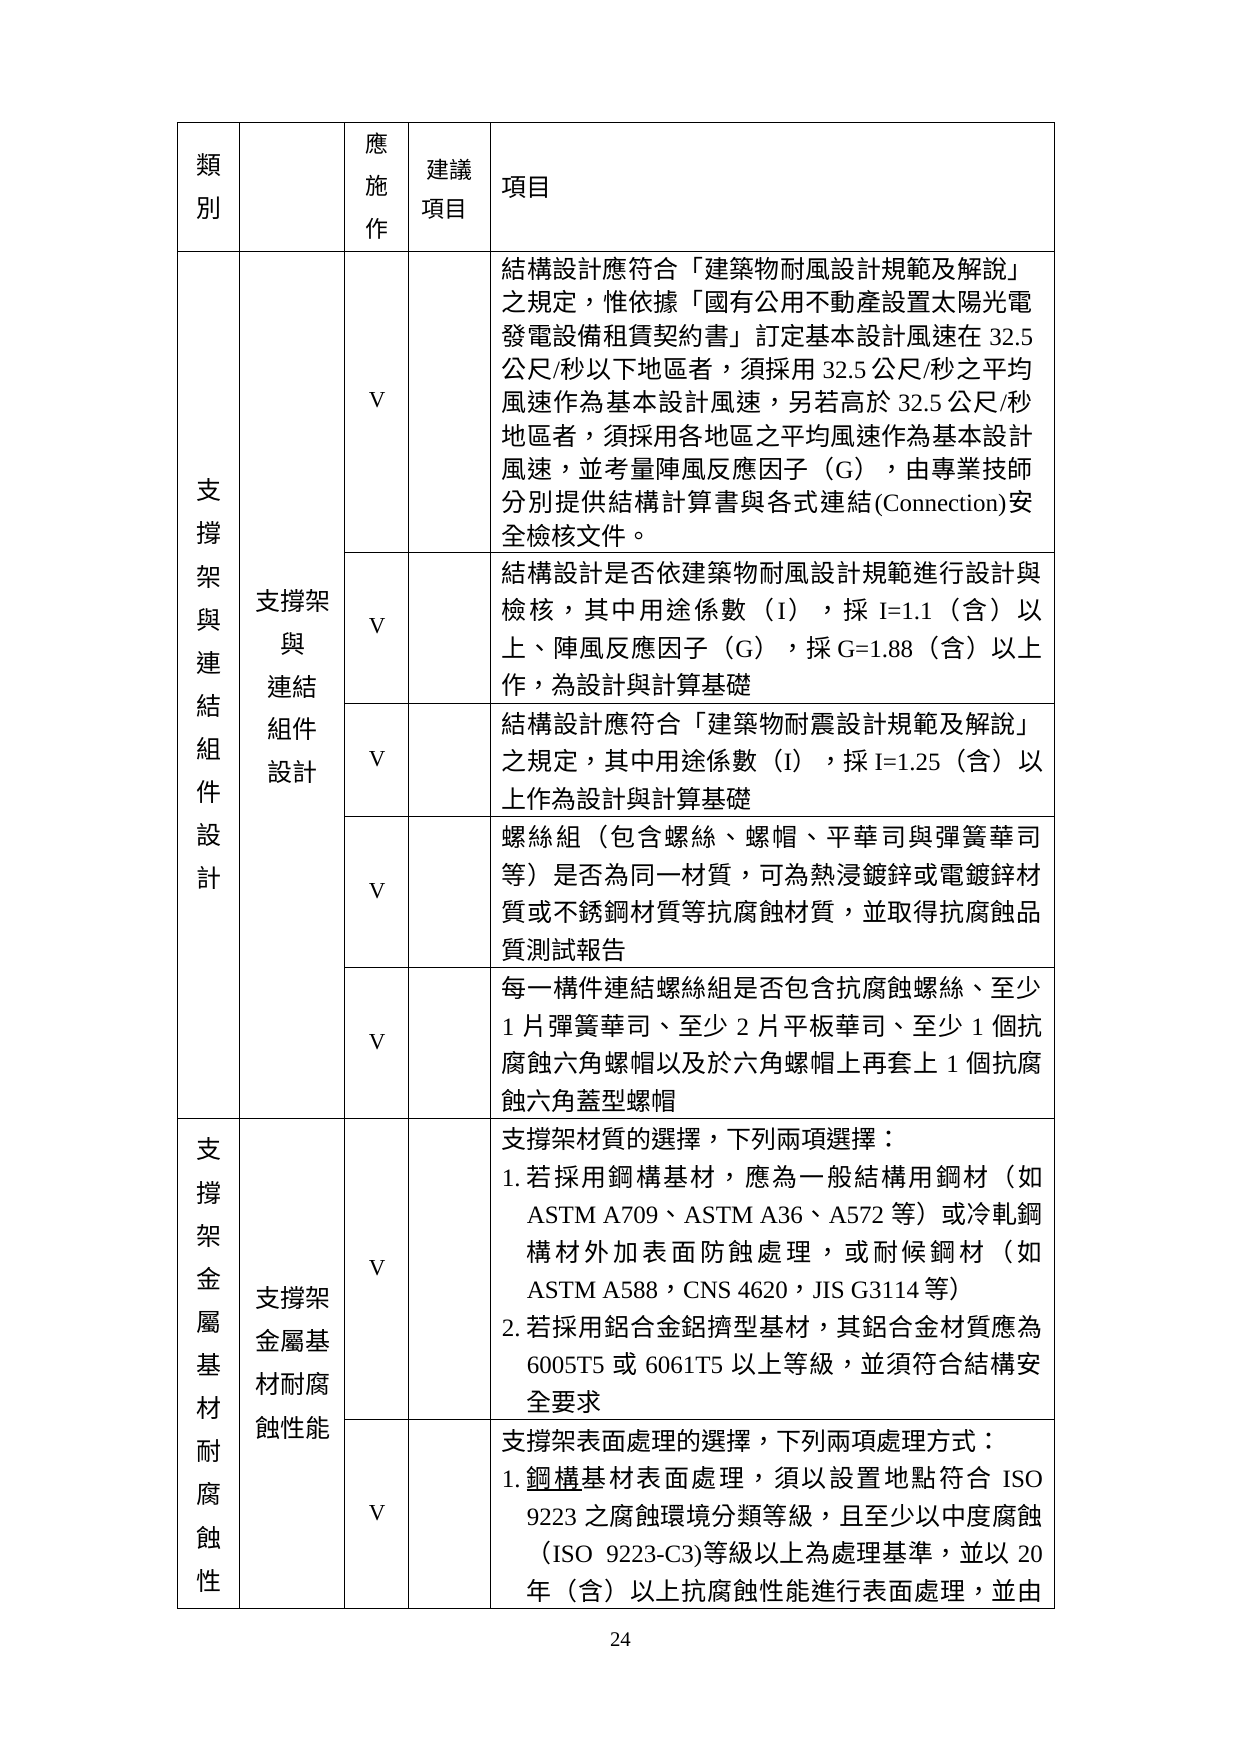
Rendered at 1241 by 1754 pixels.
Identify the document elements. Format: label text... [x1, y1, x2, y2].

table_cell V [345, 704, 408, 816]
table_cell 每一構件連結螺絲組是否包含抗腐蝕螺絲、至少 1 片彈簧華司、至少 2 片平板華司、至少 1 個抗腐蝕六角螺帽以及於六角螺帽上再套上 1 個抗腐蝕六角蓋型螺帽 [491, 968, 1054, 1118]
table_header [240, 123, 344, 251]
table_cell [409, 817, 490, 967]
table_cell 結構設計是否依建築物耐風設計規範進行設計與檢核，其中用途係數（I），採 I=1.1（含）以上、陣風反應因子（G），採G=1.88（含）以上作，為設計與計算基礎 [491, 553, 1054, 703]
table_cell V [345, 817, 408, 967]
table_cell 支撐架材質的選擇，下列兩項選擇： 若採用鋼構基材，應為一般結構用鋼材（如 ASTM A709、ASTM A36、A572 等）或冷軋鋼構材外加表面防蝕處理，或耐候鋼材（如 ASTM A588，CNS 4620，JIS G3114等） 若採用鋁合金鋁擠型基材，其鋁合金材質應為 6005T5 或 6061T5 以上等級，並須符合結構安全要求 [491, 1119, 1054, 1419]
table_cell V [345, 968, 408, 1118]
table_cell [409, 252, 490, 552]
table_cell [409, 968, 490, 1118]
table_cell [409, 553, 490, 703]
table_cell 支撐架金屬基材耐腐蝕性能 [178, 1119, 239, 1608]
table_header 建議 項目 [409, 123, 490, 251]
table_header 應 施作 [345, 123, 408, 251]
table_cell 支撐架金屬基材耐腐蝕性能 [240, 1119, 344, 1608]
table_cell [409, 1420, 490, 1608]
table_cell 支撐架與 連結組件 設計 [178, 252, 239, 1118]
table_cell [491, 1420, 1054, 1608]
table_cell 結構設計應符合「建築物耐震設計規範及解說」之規定，其中用途係數（I），採I=1.25（含）以上作為設計與計算基礎 [491, 704, 1054, 816]
table_cell [409, 1119, 490, 1419]
table_cell V [345, 553, 408, 703]
table_cell V [345, 1119, 408, 1419]
table_cell 螺絲組（包含螺絲、螺帽、平華司與彈簧華司等）是否為同一材質，可為熱浸鍍鋅或電鍍鋅材質或不銹鋼材質等抗腐蝕材質，並取得抗腐蝕品質測試報告 [491, 817, 1054, 967]
table_cell 支撐架與 連結 組件 設計 [240, 252, 344, 1118]
table_cell V [345, 1420, 408, 1608]
table_cell 結構設計應符合「建築物耐風設計規範及解說」之規定，惟依據「國有公用不動產設置太陽光電發電設備租賃契約書」訂定基本設計風速在32.5公尺/秒以下地區者，須採用32.5公尺/秒之平均風速作為基本設計風速，另若高於32.5公尺/秒地區者，須採用各地區之平均風速作為基本設計風速，並考量陣風反應因子（G），由專業技師分別提供結構計算書與各式連結(Connection)安全檢核文件。 [491, 252, 1054, 552]
table_header 類別 [178, 123, 239, 251]
table_cell V [345, 252, 408, 552]
table_cell [409, 704, 490, 816]
table_header 項目 [491, 123, 1054, 251]
